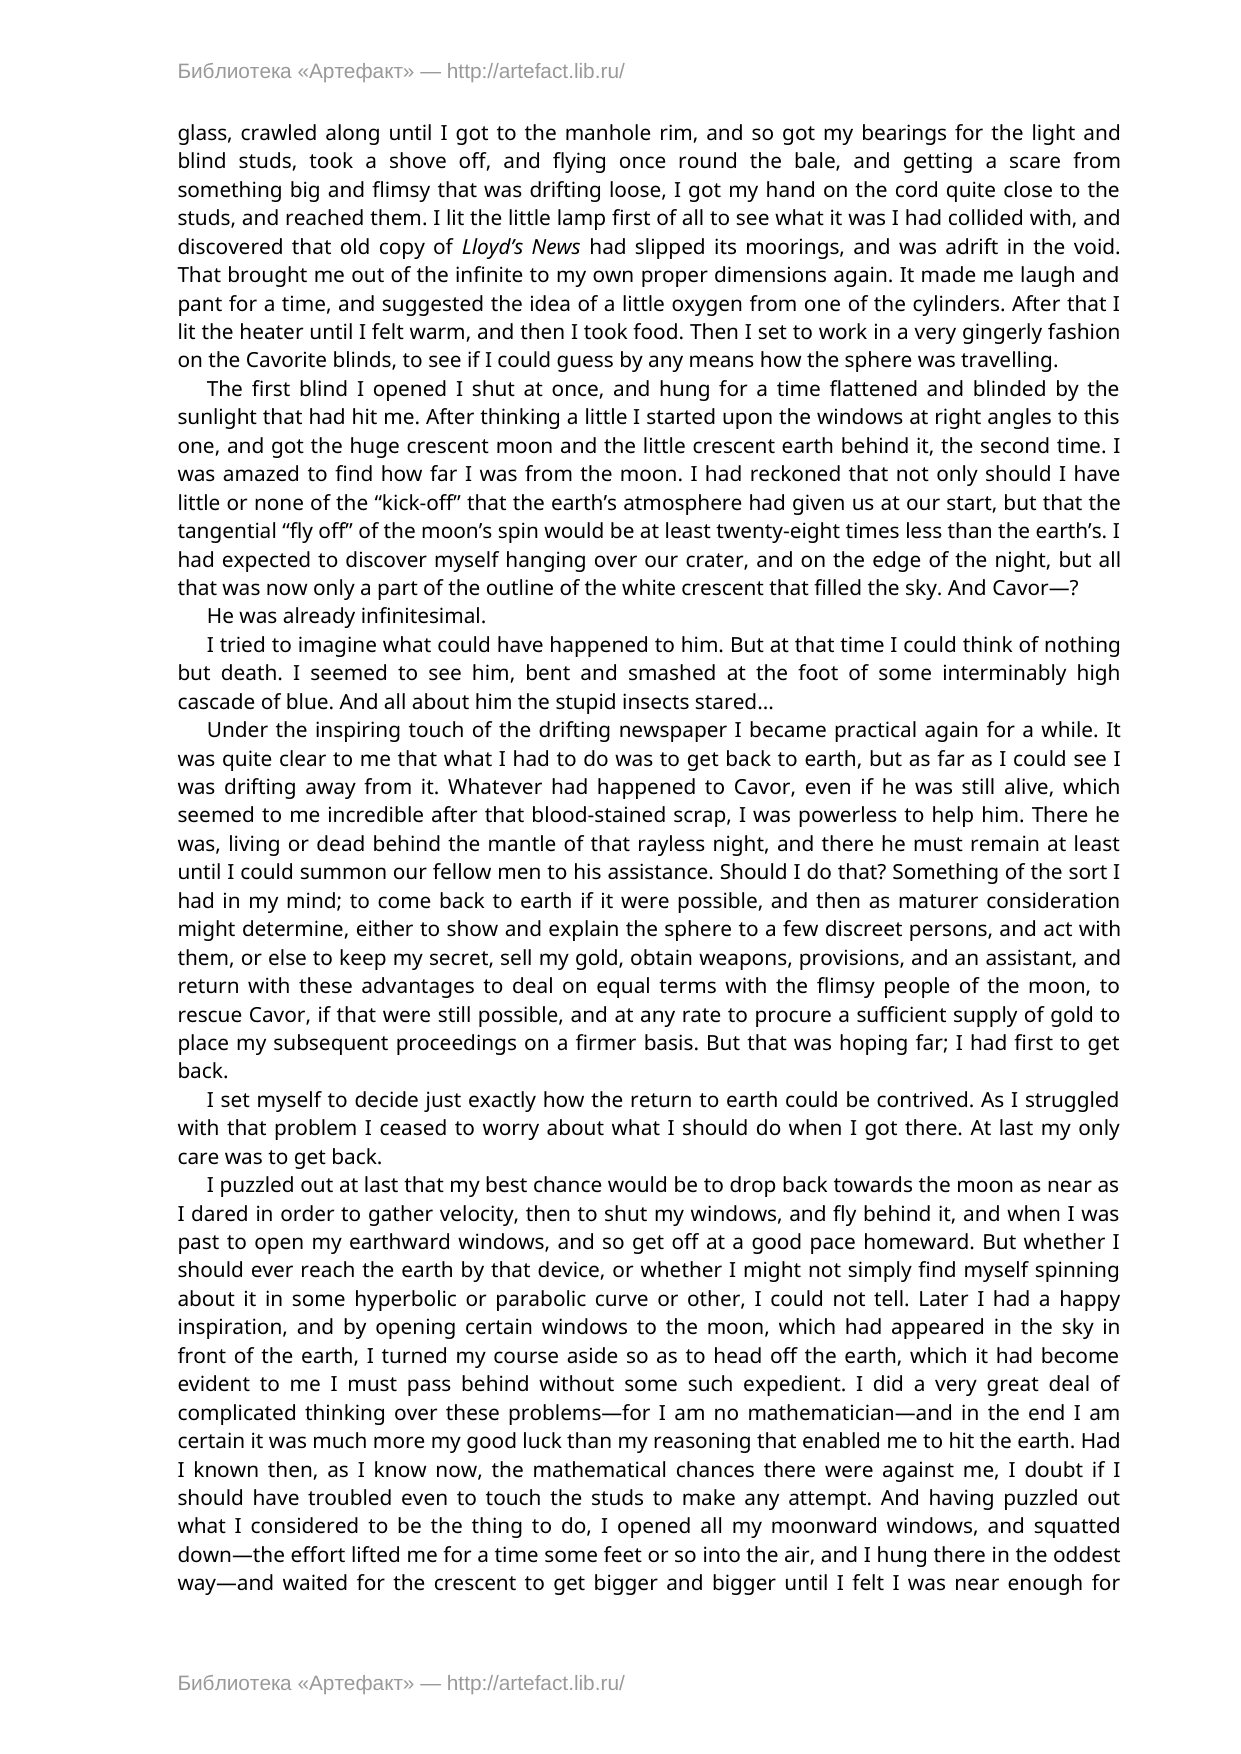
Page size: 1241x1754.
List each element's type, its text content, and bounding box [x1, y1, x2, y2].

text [177, 1170, 1122, 1597]
text I set myself to decide just exactly how the return to earth could be contrived. As I struggled with that problem I ceased to worry about what I should do when I got there. At last my only care was to get back. [177, 1085, 1122, 1170]
text The first blind I opened I shut at once, and hung for a time flattened and blinded by the sunlight that had hit me. After thinking a little I started upon the windows at right angles to this one, and got the huge crescent moon and the little crescent earth behind it, the second time. I was amazed to find how far I was from the moon. I had reckoned that not only should I have little or none of the “kick-off” that the earth’s atmosphere had given us at our start, but that the tangential “fly off” of the moon’s spin would be at least twenty-eight times less than the earth’s. I had expected to discover myself hanging over our crater, and on the edge of the night, but all that was now only a part of the outline of the white crescent that filled the sky. And Cavor—? [177, 374, 1122, 602]
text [177, 118, 1122, 374]
text He was already infinitesimal. [177, 602, 1122, 630]
text Under the inspiring touch of the drifting newspaper I became practical again for a while. It was quite clear to me that what I had to do was to get back to earth, but as far as I could see I was drifting away from it. Whatever had happened to Cavor, even if he was still alive, which seemed to me incredible after that blood-stained scrap, I was powerless to help him. There he was, living or dead behind the mantle of that rayless night, and there he must remain at least until I could summon our fellow men to his assistance. Should I do that? Something of the sort I had in my mind; to come back to earth if it were possible, and then as maturer consideration might determine, either to show and explain the sphere to a few discreet persons, and act with them, or else to keep my secret, sell my gold, obtain weapons, provisions, and an assistant, and return with these advantages to deal on equal terms with the flimsy people of the moon, to rescue Cavor, if that were still possible, and at any rate to procure a sufficient supply of gold to place my subsequent proceedings on a firmer basis. But that was hoping far; I had first to get back. [177, 715, 1122, 1085]
text I tried to imagine what could have happened to him. But at that time I could think of nothing but death. I seemed to see him, bent and smashed at the foot of some interminably high cascade of blue. And all about him the stupid insects stared... [177, 630, 1122, 715]
